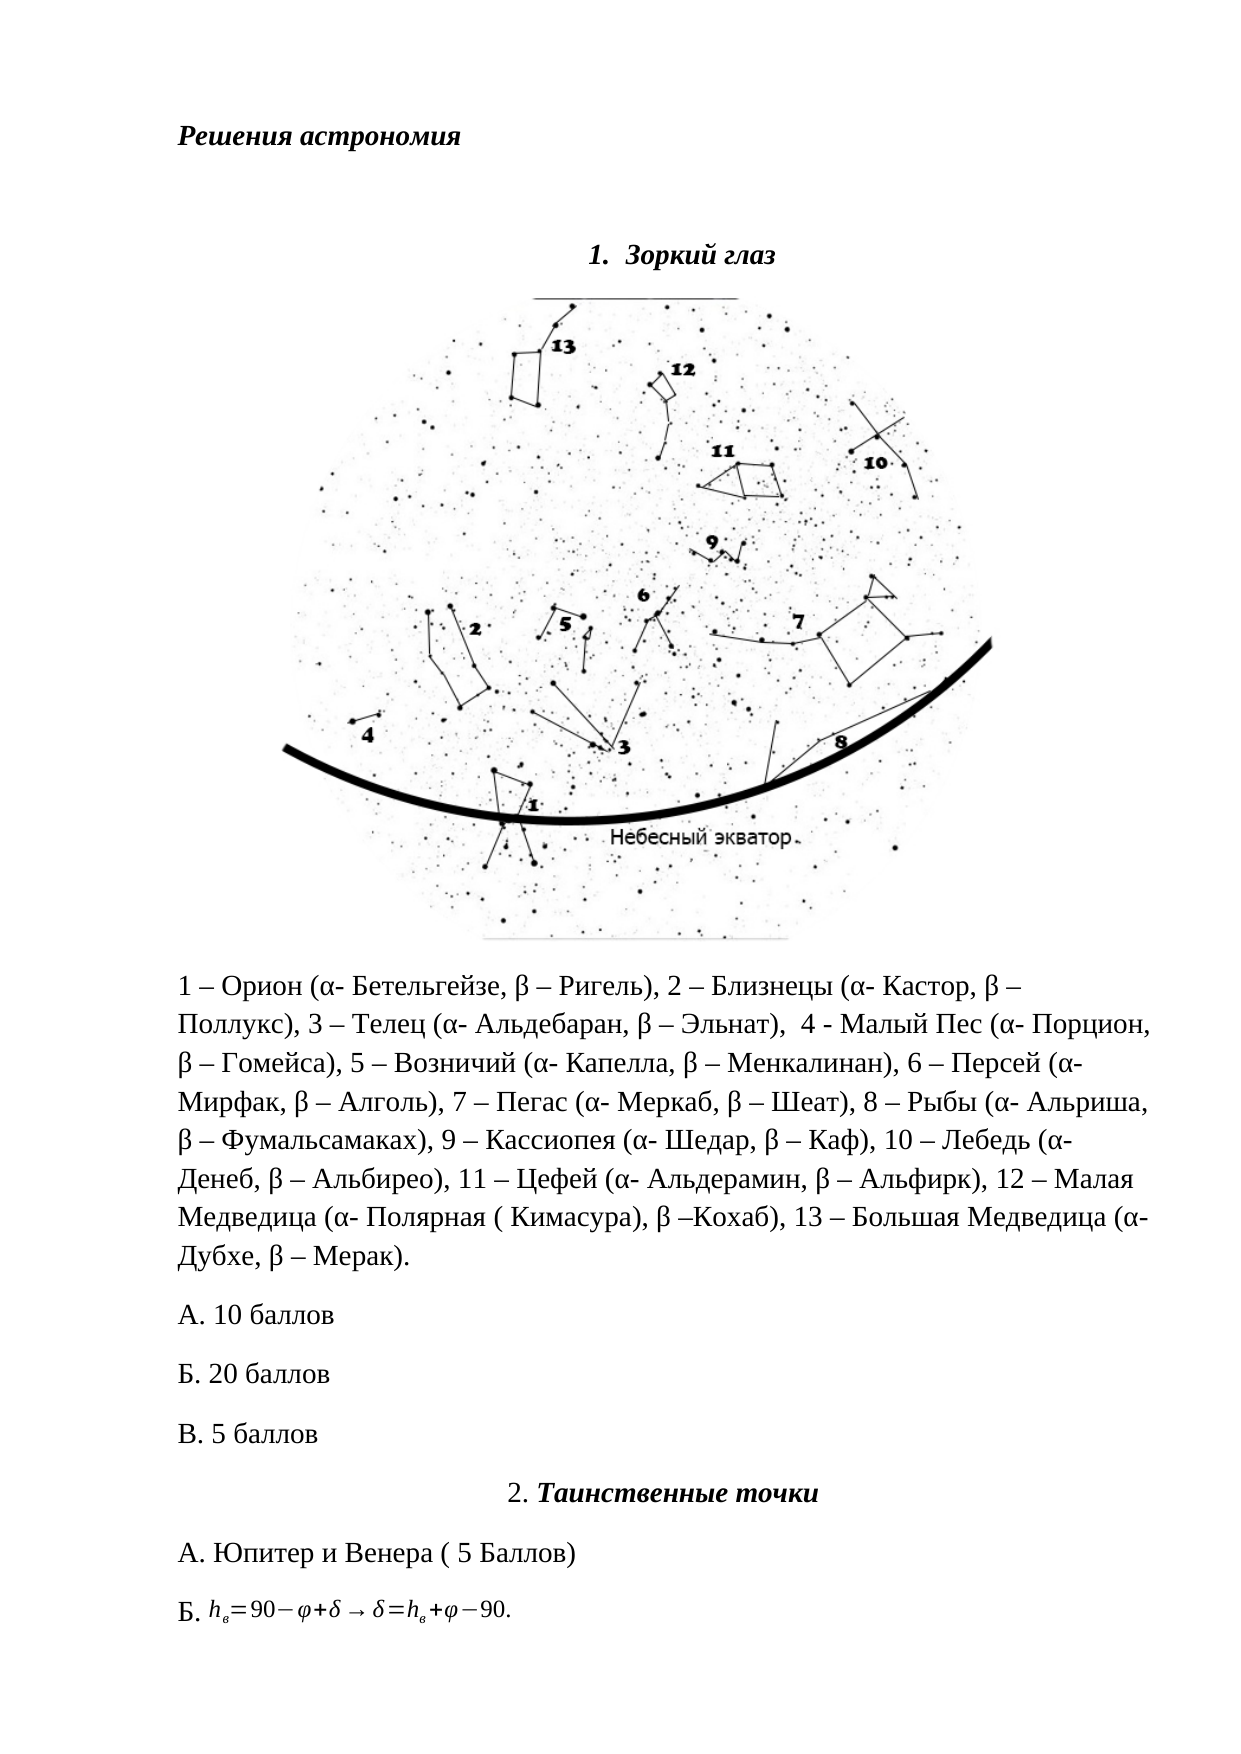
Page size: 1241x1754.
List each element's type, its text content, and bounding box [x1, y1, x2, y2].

text Б. 20 баллов [177, 1357, 1152, 1390]
text Б. [177, 1594, 1152, 1628]
text А. 10 баллов [177, 1297, 1152, 1331]
text 1 – Орион (α- Бетельгейзе, β – Ригель), 2 – Близнецы (α- Кастор, β – Поллукс), 3 – Телец (α- Альдебаран, β – Эльнат), 4 - Малый Пес (α- Порцион, β – Гомейса), 5 – Возничий (α- Капелла, β – Менкалинан), 6 – Персей (α- Мирфак, β – Алголь), 7 – Пегас (α- Меркаб, β – Шеат), 8 – Рыбы (α- Альриша, β – Фумальсамаках), 9 – Кассиопея (α- Шедар, β – Каф), 10 – Лебедь (α- Денеб, β – Альбирео), 11 – Цефей (α- Альдерамин, β – Альфирк), 12 – Малая Медведица (α- Полярная ( Кимасура), β –Кохаб), 13 – Большая Медведица (α- Дубхе, β – Мерак). [177, 968, 1152, 1271]
text А. Юпитер и Венера ( 5 Баллов) [177, 1535, 1152, 1568]
text Решения астрономия [177, 118, 1152, 152]
text 2. Таинственные точки [177, 1475, 1152, 1509]
picture [177, 296, 1152, 944]
list Зоркий глаз [215, 237, 1152, 270]
text В. 5 баллов [177, 1416, 1152, 1449]
